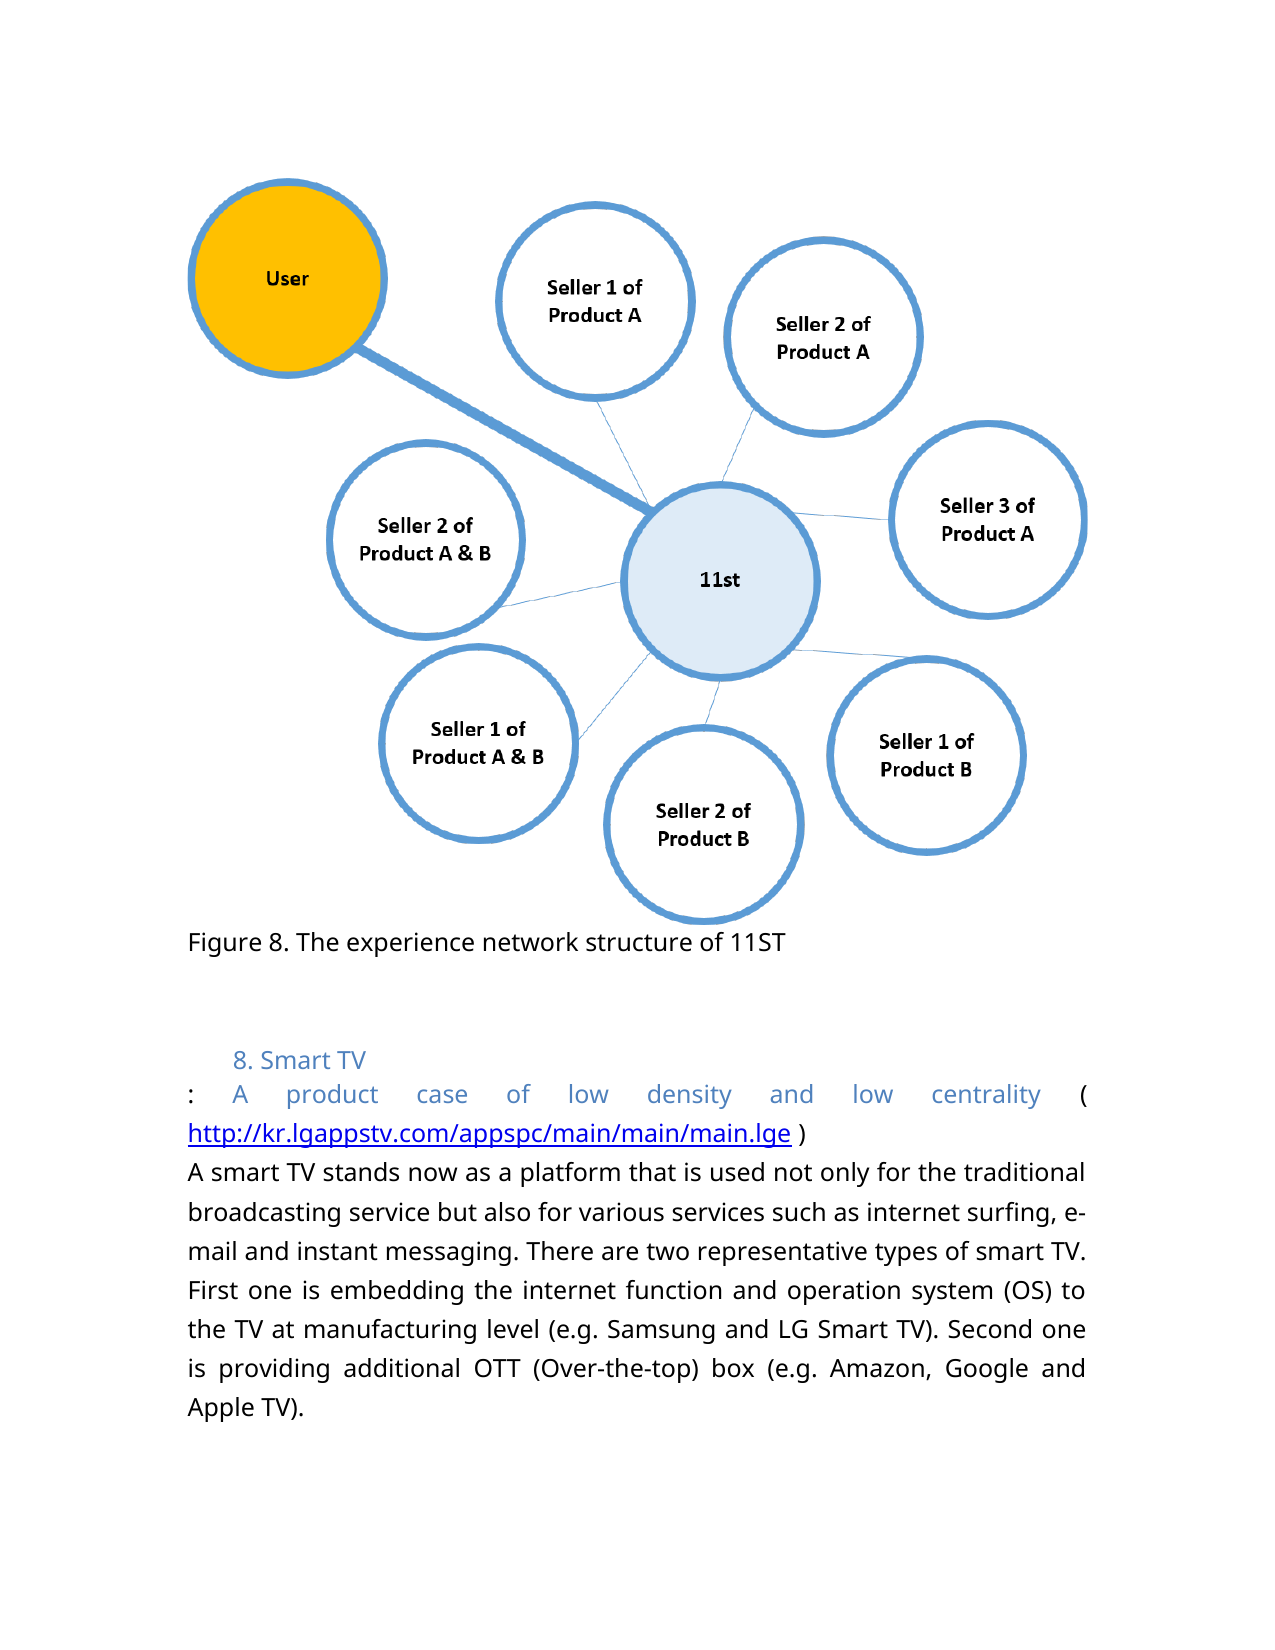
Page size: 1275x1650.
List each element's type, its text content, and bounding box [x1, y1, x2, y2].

text : A product case of low density and low centrality ( http://kr.lgappstv.com/appspc/main/main/main.lge ) [187, 1077, 1087, 1150]
text Figure 8. The experience network structure of 11ST [187, 925, 1087, 959]
picture [187, 178, 1088, 925]
text 8. Smart TV [233, 1043, 1087, 1077]
text A smart TV stands now as a platform that is used not only for the traditional broadcasting service but also for various services such as internet surfing, e-mail and instant messaging. There are two representative types of smart TV. First one is embedding the internet function and operation system (OS) to the TV at manufacturing level (e.g. Samsung and LG Smart TV). Second one is providing additional OTT (Over-the-top) box (e.g. Amazon, Google and Apple TV). [187, 1155, 1087, 1424]
